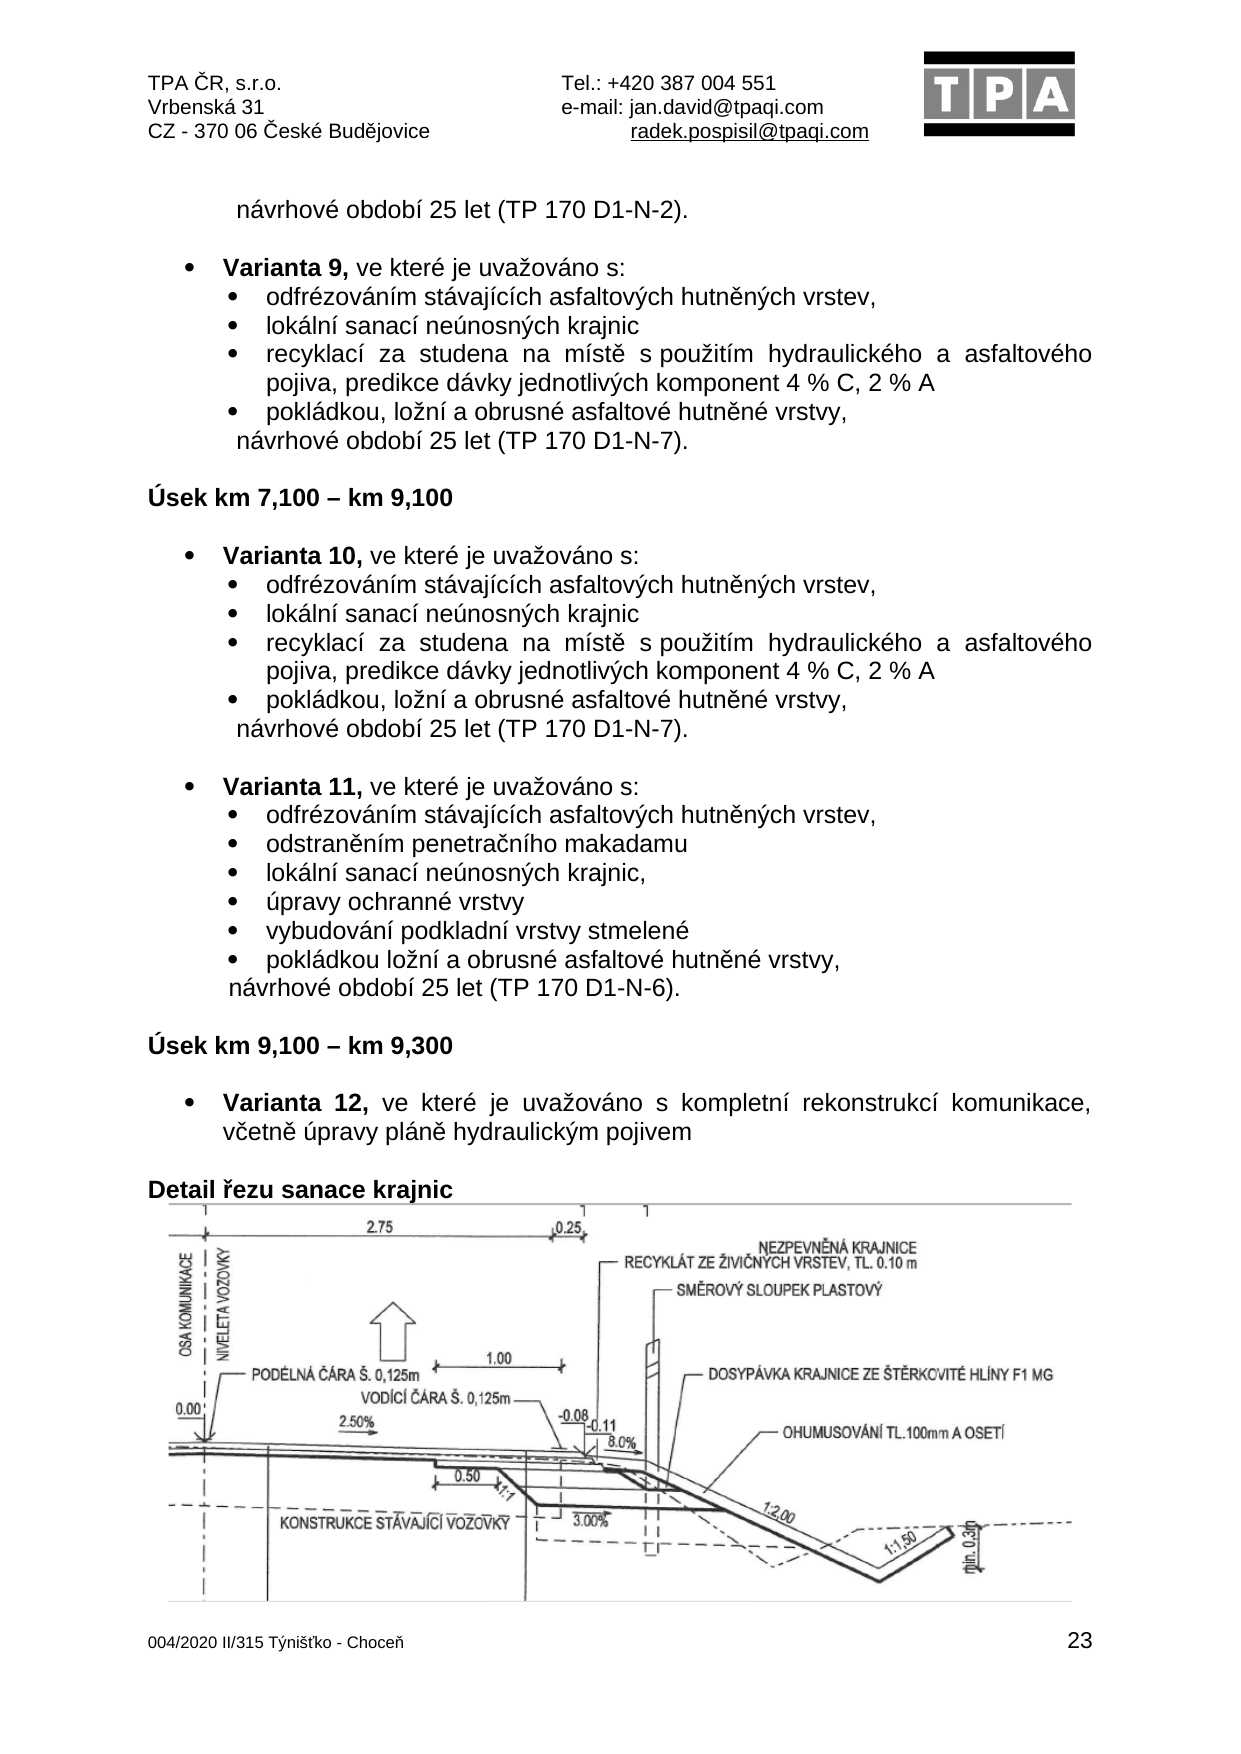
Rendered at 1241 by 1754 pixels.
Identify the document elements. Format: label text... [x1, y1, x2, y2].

text návrhové období 25 let (TP 170 D1-N-2). [236, 195, 1093, 224]
list odfrézováním stávajících asfaltových hutněných vrstev, [228, 282, 1093, 311]
list Varianta 12, ve které je uvažováno s kompletní rekonstrukcí komunikace, včetně úpravy pláně hydraulickým pojivem [185, 1088, 1093, 1146]
list pokládkou, ložní a obrusné asfaltové hutněné vrstvy, [228, 397, 1093, 426]
list recyklací za studena na místě s použitím hydraulického a asfaltového pojiva, predikce dávky jednotlivých komponent 4 % C, 2 % A [228, 627, 1093, 685]
text Úsek km 9,100 – km 9,300 [148, 1031, 1093, 1060]
picture [910, 38, 1088, 149]
list odstraněním penetračního makadamu [228, 829, 1093, 858]
text návrhové období 25 let (TP 170 D1-N-6). [228, 973, 1093, 1002]
picture [168, 1203, 1072, 1602]
text Úsek km 7,100 – km 9,100 [148, 483, 1093, 512]
list Varianta 10, ve které je uvažováno s: [185, 541, 1093, 570]
list lokální sanací neúnosných krajnic, [228, 858, 1093, 887]
list úpravy ochranné vrstvy [228, 887, 1093, 916]
list lokální sanací neúnosných krajnic [228, 599, 1093, 627]
list pokládkou, ložní a obrusné asfaltové hutněné vrstvy, [228, 685, 1093, 714]
list Varianta 11, ve které je uvažováno s: [185, 771, 1093, 800]
text návrhové období 25 let (TP 170 D1-N-7). [236, 426, 1093, 455]
text Detail řezu sanace krajnic [148, 1175, 1093, 1203]
list odfrézováním stávajících asfaltových hutněných vrstev, [228, 570, 1093, 599]
list recyklací za studena na místě s použitím hydraulického a asfaltového pojiva, predikce dávky jednotlivých komponent 4 % C, 2 % A [228, 339, 1093, 397]
text návrhové období 25 let (TP 170 D1-N-7). [236, 714, 1093, 743]
list Varianta 9, ve které je uvažováno s: [185, 253, 1093, 282]
list odfrézováním stávajících asfaltových hutněných vrstev, [228, 800, 1093, 829]
list pokládkou ložní a obrusné asfaltové hutněné vrstvy, [228, 944, 1093, 973]
list lokální sanací neúnosných krajnic [228, 311, 1093, 339]
list vybudování podkladní vrstvy stmelené [228, 916, 1093, 944]
